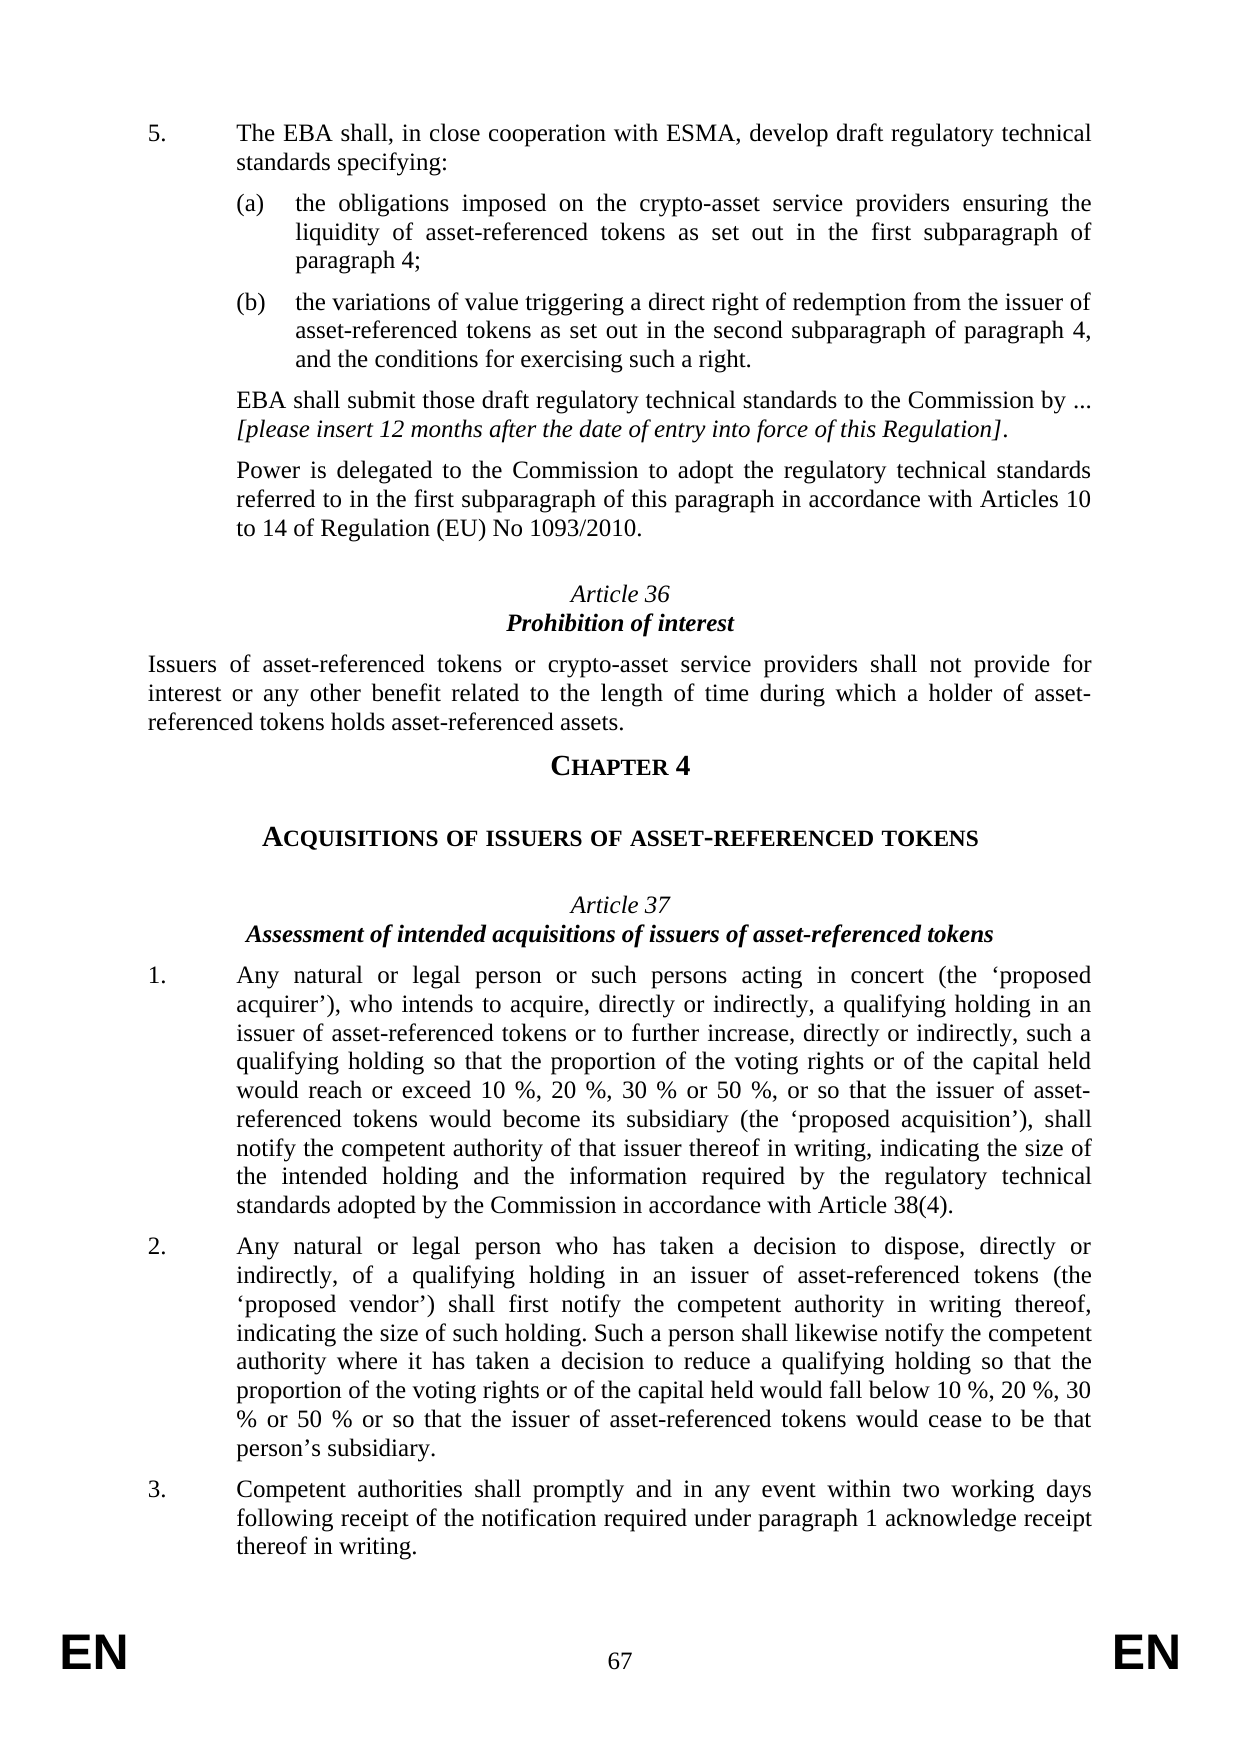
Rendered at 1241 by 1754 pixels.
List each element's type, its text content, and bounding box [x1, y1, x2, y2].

text Power is delegated to the Commission to adopt the regulatory technical standards referred to in the first subparagraph of this paragraph in accordance with Articles 10 to 14 of Regulation (EU) No 1093/2010. [236, 456, 1093, 542]
text (b) the variations of value triggering a direct right of redemption from the issuer of asset-referenced tokens as set out in the second subparagraph of paragraph 4, and the conditions for exercising such a right. [236, 287, 1093, 373]
text 1. Any natural or legal person or such persons acting in concert (the ‘proposed acquirer’), who intends to acquire, directly or indirectly, a qualifying holding in an issuer of asset-referenced tokens or to further increase, directly or indirectly, such a qualifying holding so that the proportion of the voting rights or of the capital held would reach or exceed 10 %, 20 %, 30 % or 50 %, or so that the issuer of asset-referenced tokens would become its subsidiary (the ‘proposed acquisition’), shall notify the competent authority of that issuer thereof in writing, indicating the size of the intended holding and the information required by the regulatory technical standards adopted by the Commission in accordance with Article 38(4). [148, 960, 1093, 1219]
text 2. Any natural or legal person who has taken a decision to dispose, directly or indirectly, of a qualifying holding in an issuer of asset-referenced tokens (the ‘proposed vendor’) shall first notify the competent authority in writing thereof, indicating the size of such holding. Such a person shall likewise notify the competent authority where it has taken a decision to reduce a qualifying holding so that the proportion of the voting rights or of the capital held would fall below 10 %, 20 %, 30 % or 50 % or so that the issuer of asset-referenced tokens would cease to be that person’s subsidiary. [148, 1231, 1093, 1461]
text (a) the obligations imposed on the crypto-asset service providers ensuring the liquidity of asset-referenced tokens as set out in the first subparagraph of paragraph 4; [236, 188, 1093, 274]
title Chapter 4 [148, 748, 1093, 782]
title Acquisitions of issuers of asset-referenced tokens [148, 819, 1093, 853]
text 3. Competent authorities shall promptly and in any event within two working days following receipt of the notification required under paragraph 1 acknowledge receipt thereof in writing. [148, 1474, 1093, 1560]
text Article 37 Assessment of intended acquisitions of issuers of asset-referenced tokens [148, 890, 1093, 948]
text 5. The EBA shall, in close cooperation with ESMA, develop draft regulatory technical standards specifying: [148, 118, 1093, 176]
text Article 36 Prohibition of interest [148, 579, 1093, 637]
text EBA shall submit those draft regulatory technical standards to the Commission by ... [please insert 12 months after the date of entry into force of this Regulation]. [236, 386, 1093, 443]
text Issuers of asset-referenced tokens or crypto-asset service providers shall not provide for interest or any other benefit related to the length of time during which a holder of asset-referenced tokens holds asset-referenced assets. [148, 649, 1093, 736]
